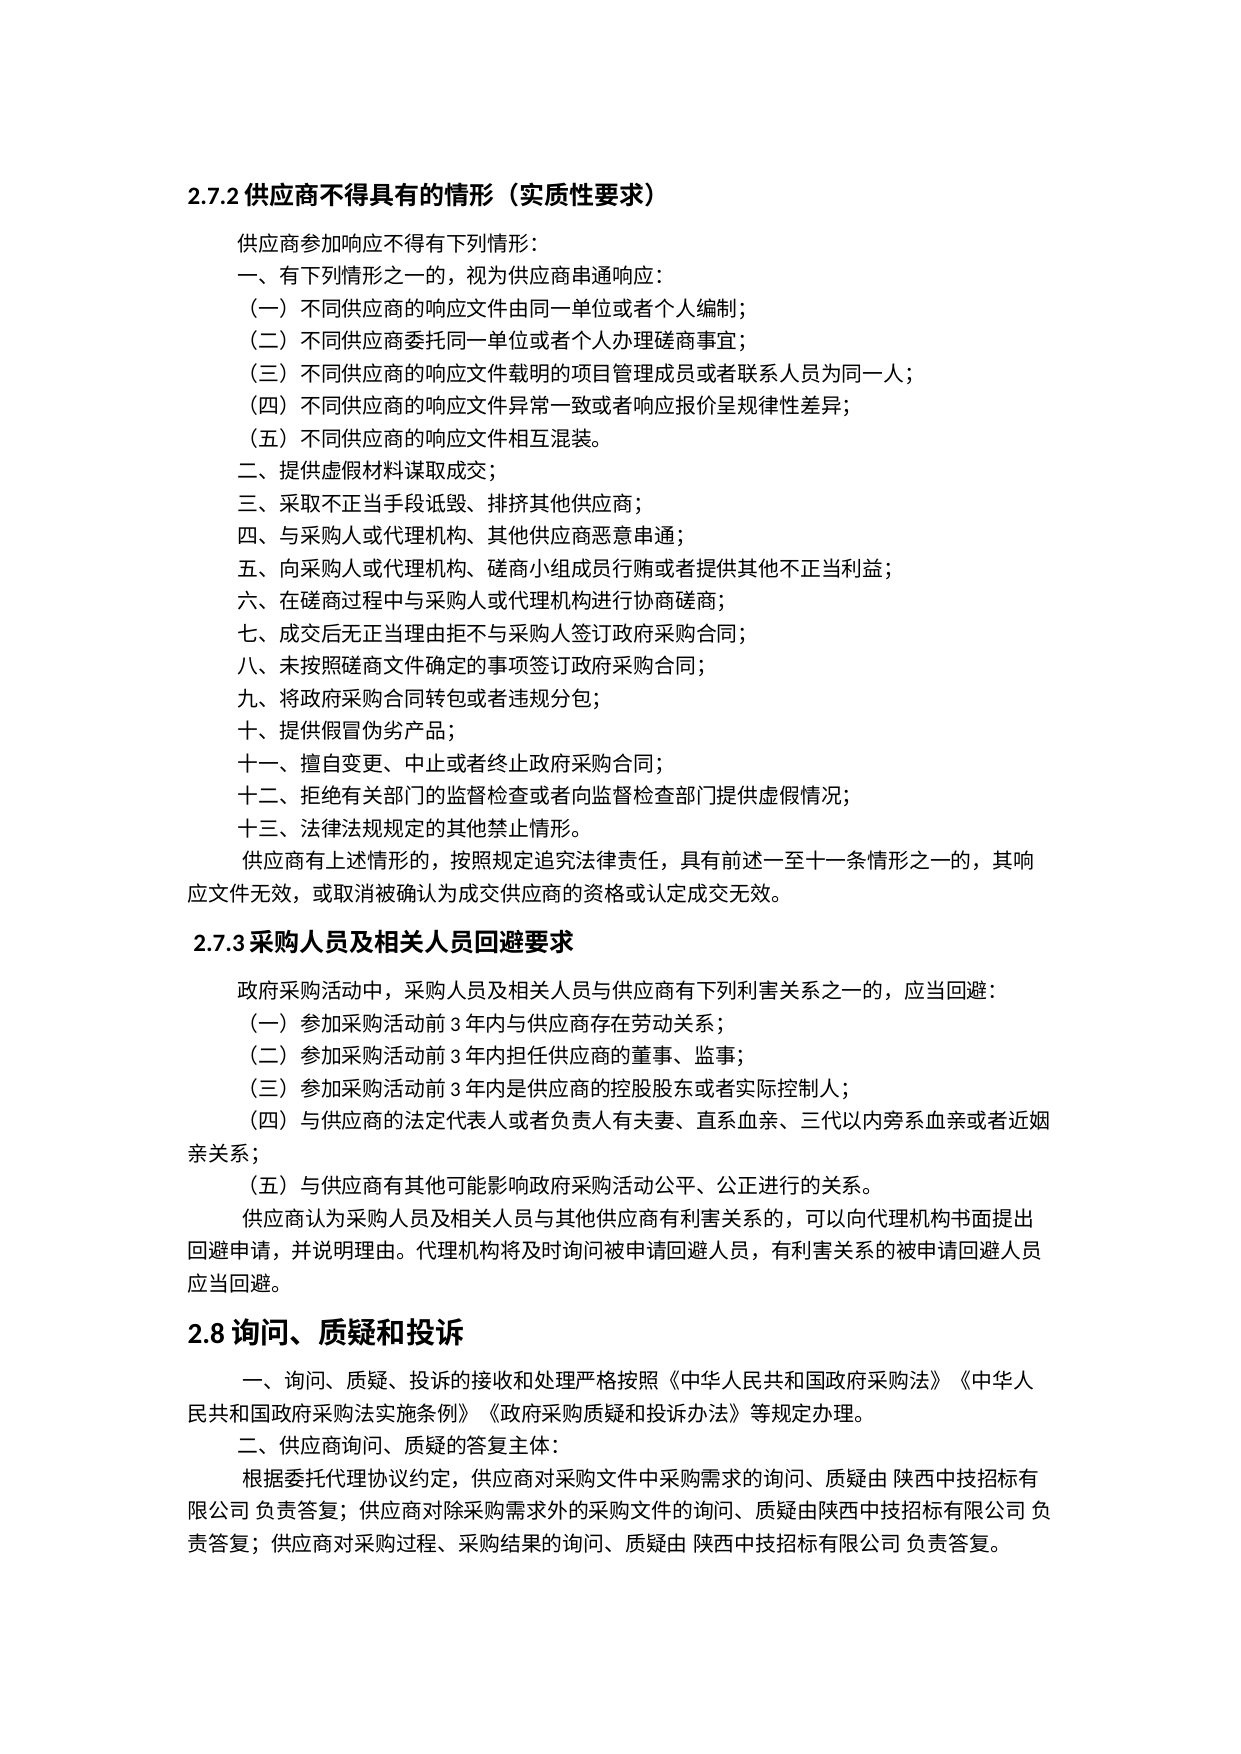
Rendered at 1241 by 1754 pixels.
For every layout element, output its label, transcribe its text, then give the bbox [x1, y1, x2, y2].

text 供应商认为采购人员及相关人员与其他供应商有利害关系的，可以向代理机构书面提出回避申请，并说明理由。代理机构将及时询问被申请回避人员，有利害关系的被申请回避人员应当回避。 [187, 1202, 1053, 1299]
text 十一、擅自变更、中止或者终止政府采购合同； [187, 747, 1053, 779]
text 五、向采购人或代理机构、磋商小组成员行贿或者提供其他不正当利益； [187, 552, 1053, 584]
text 七、成交后无正当理由拒不与采购人签订政府采购合同； [187, 617, 1053, 649]
text 四、与采购人或代理机构、其他供应商恶意串通； [187, 519, 1053, 552]
text 一、有下列情形之一的，视为供应商串通响应： [187, 259, 1053, 292]
text 政府采购活动中，采购人员及相关人员与供应商有下列利害关系之一的，应当回避： [187, 974, 1053, 1007]
text 三、采取不正当手段诋毁、排挤其他供应商； [187, 487, 1053, 519]
text （三）不同供应商的响应文件载明的项目管理成员或者联系人员为同一人； [187, 357, 1053, 389]
text （五）与供应商有其他可能影响政府采购活动公平、公正进行的关系。 [187, 1169, 1053, 1202]
text 九、将政府采购合同转包或者违规分包； [187, 682, 1053, 714]
text 供应商有上述情形的，按照规定追究法律责任，具有前述一至十一条情形之一的，其响应文件无效，或取消被确认为成交供应商的资格或认定成交无效。 [187, 844, 1053, 909]
text 根据委托代理协议约定，供应商对采购文件中采购需求的询问、质疑由 陕西中技招标有限公司 负责答复；供应商对除采购需求外的采购文件的询问、质疑由陕西中技招标有限公司 负责答复；供应商对采购过程、采购结果的询问、质疑由 陕西中技招标有限公司 负责答复。 [187, 1462, 1053, 1559]
text 十、提供假冒伪劣产品； [187, 714, 1053, 747]
text （一）参加采购活动前3年内与供应商存在劳动关系； [187, 1007, 1053, 1039]
text 八、未按照磋商文件确定的事项签订政府采购合同； [187, 649, 1053, 682]
text （一）不同供应商的响应文件由同一单位或者个人编制； [187, 292, 1053, 324]
text 供应商参加响应不得有下列情形： [187, 227, 1053, 259]
text 二、供应商询问、质疑的答复主体： [187, 1429, 1053, 1462]
text 六、在磋商过程中与采购人或代理机构进行协商磋商； [187, 584, 1053, 617]
text 十二、拒绝有关部门的监督检查或者向监督检查部门提供虚假情况； [187, 779, 1053, 812]
text 2.7.3采购人员及相关人员回避要求 [187, 909, 1053, 974]
text 2.8询问、质疑和投诉 [187, 1299, 1053, 1364]
text （二）不同供应商委托同一单位或者个人办理磋商事宜； [187, 324, 1053, 357]
text （二）参加采购活动前3年内担任供应商的董事、监事； [187, 1039, 1053, 1072]
text 二、提供虚假材料谋取成交； [187, 454, 1053, 487]
text 十三、法律法规规定的其他禁止情形。 [187, 812, 1053, 844]
text 2.7.2供应商不得具有的情形（实质性要求） [187, 162, 1053, 227]
text 一、询问、质疑、投诉的接收和处理严格按照《中华人民共和国政府采购法》《中华人民共和国政府采购法实施条例》《政府采购质疑和投诉办法》等规定办理。 [187, 1364, 1053, 1429]
text （五）不同供应商的响应文件相互混装。 [187, 422, 1053, 454]
text （三）参加采购活动前3年内是供应商的控股股东或者实际控制人； [187, 1072, 1053, 1104]
text （四）不同供应商的响应文件异常一致或者响应报价呈规律性差异； [187, 389, 1053, 422]
text （四）与供应商的法定代表人或者负责人有夫妻、直系血亲、三代以内旁系血亲或者近姻亲关系； [187, 1104, 1053, 1169]
